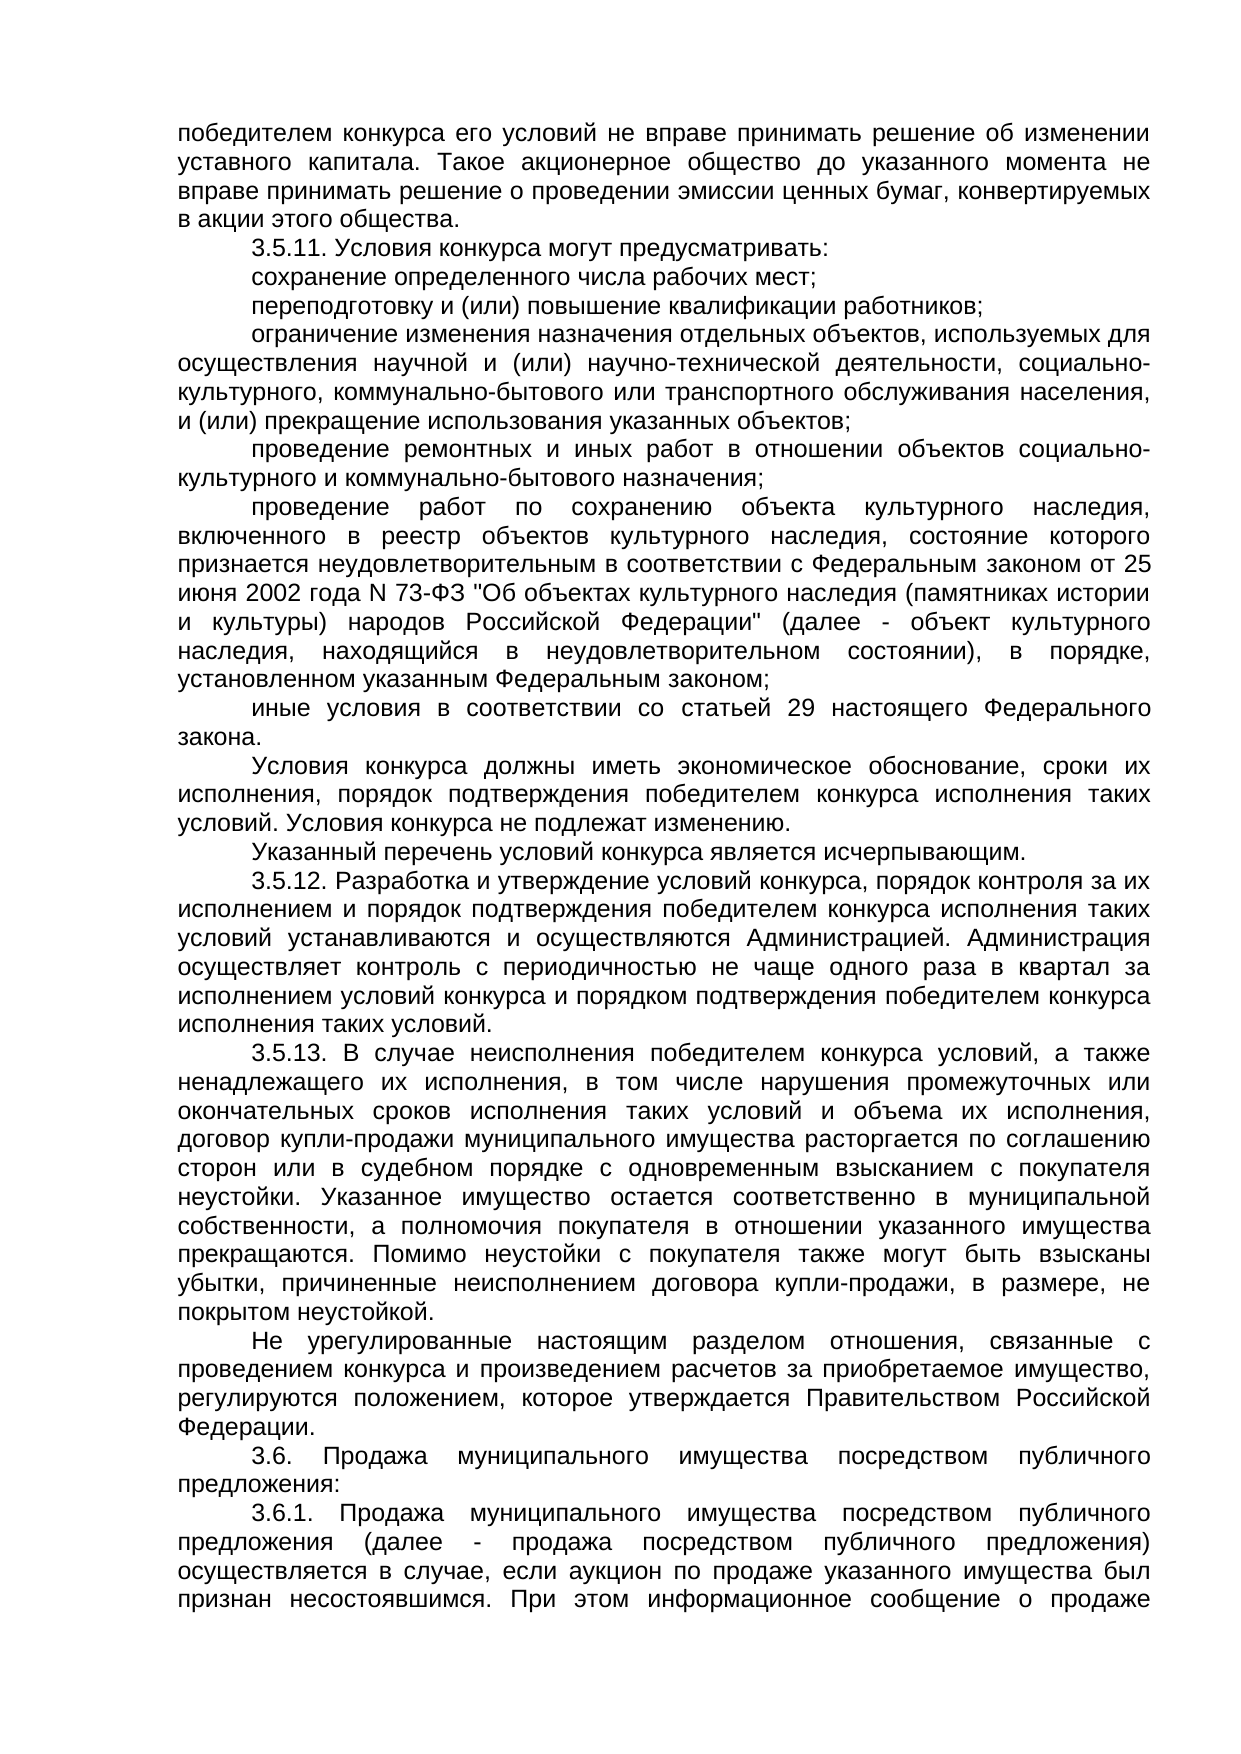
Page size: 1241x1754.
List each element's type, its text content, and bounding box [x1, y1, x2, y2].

text ограничение изменения назначения отдельных объектов, используемых для осуществления научной и (или) научно-технической деятельности, социально-культурного, коммунально-бытового или транспортного обслуживания населения, и (или) прекращение использования указанных объектов; [177, 319, 1152, 434]
text сохранение определенного числа рабочих мест; [177, 262, 1152, 291]
text проведение работ по сохранению объекта культурного наследия, включенного в реестр объектов культурного наследия, состояние которого признается неудовлетворительным в соответствии с Федеральным законом от 25 июня 2002 года N 73-ФЗ "Об объектах культурного наследия (памятниках истории и культуры) народов Российской Федерации" (далее - объект культурного наследия, находящийся в неудовлетворительном состоянии), в порядке, установленном указанным Федеральным законом; [177, 492, 1152, 693]
text 3.6. Продажа муниципального имущества посредством публичного предложения: [177, 1441, 1152, 1498]
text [177, 118, 1152, 233]
text Условия конкурса должны иметь экономическое обоснование, сроки их исполнения, порядок подтверждения победителем конкурса исполнения таких условий. Условия конкурса не подлежат изменению. [177, 751, 1152, 837]
text переподготовку и (или) повышение квалификации работников; [177, 291, 1152, 319]
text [177, 1498, 1152, 1613]
text Указанный перечень условий конкурса является исчерпывающим. [177, 837, 1152, 866]
text Не урегулированные настоящим разделом отношения, связанные с проведением конкурса и произведением расчетов за приобретаемое имущество, регулируются положением, которое утверждается Правительством Российской Федерации. [177, 1326, 1152, 1441]
text 3.5.11. Условия конкурса могут предусматривать: [177, 233, 1152, 262]
text иные условия в соответствии со статьей 29 настоящего Федерального закона. [177, 693, 1152, 751]
text проведение ремонтных и иных работ в отношении объектов социально-культурного и коммунально-бытового назначения; [177, 434, 1152, 492]
text 3.5.13. В случае неисполнения победителем конкурса условий, а также ненадлежащего их исполнения, в том числе нарушения промежуточных или окончательных сроков исполнения таких условий и объема их исполнения, договор купли-продажи муниципального имущества расторгается по соглашению сторон или в судебном порядке с одновременным взысканием с покупателя неустойки. Указанное имущество остается соответственно в муниципальной собственности, а полномочия покупателя в отношении указанного имущества прекращаются. Помимо неустойки с покупателя также могут быть взысканы убытки, причиненные неисполнением договора купли-продажи, в размере, не покрытом неустойкой. [177, 1038, 1152, 1326]
text 3.5.12. Разработка и утверждение условий конкурса, порядок контроля за их исполнением и порядок подтверждения победителем конкурса исполнения таких условий устанавливаются и осуществляются Администрацией. Администрация осуществляет контроль с периодичностью не чаще одного раза в квартал за исполнением условий конкурса и порядком подтверждения победителем конкурса исполнения таких условий. [177, 866, 1152, 1038]
